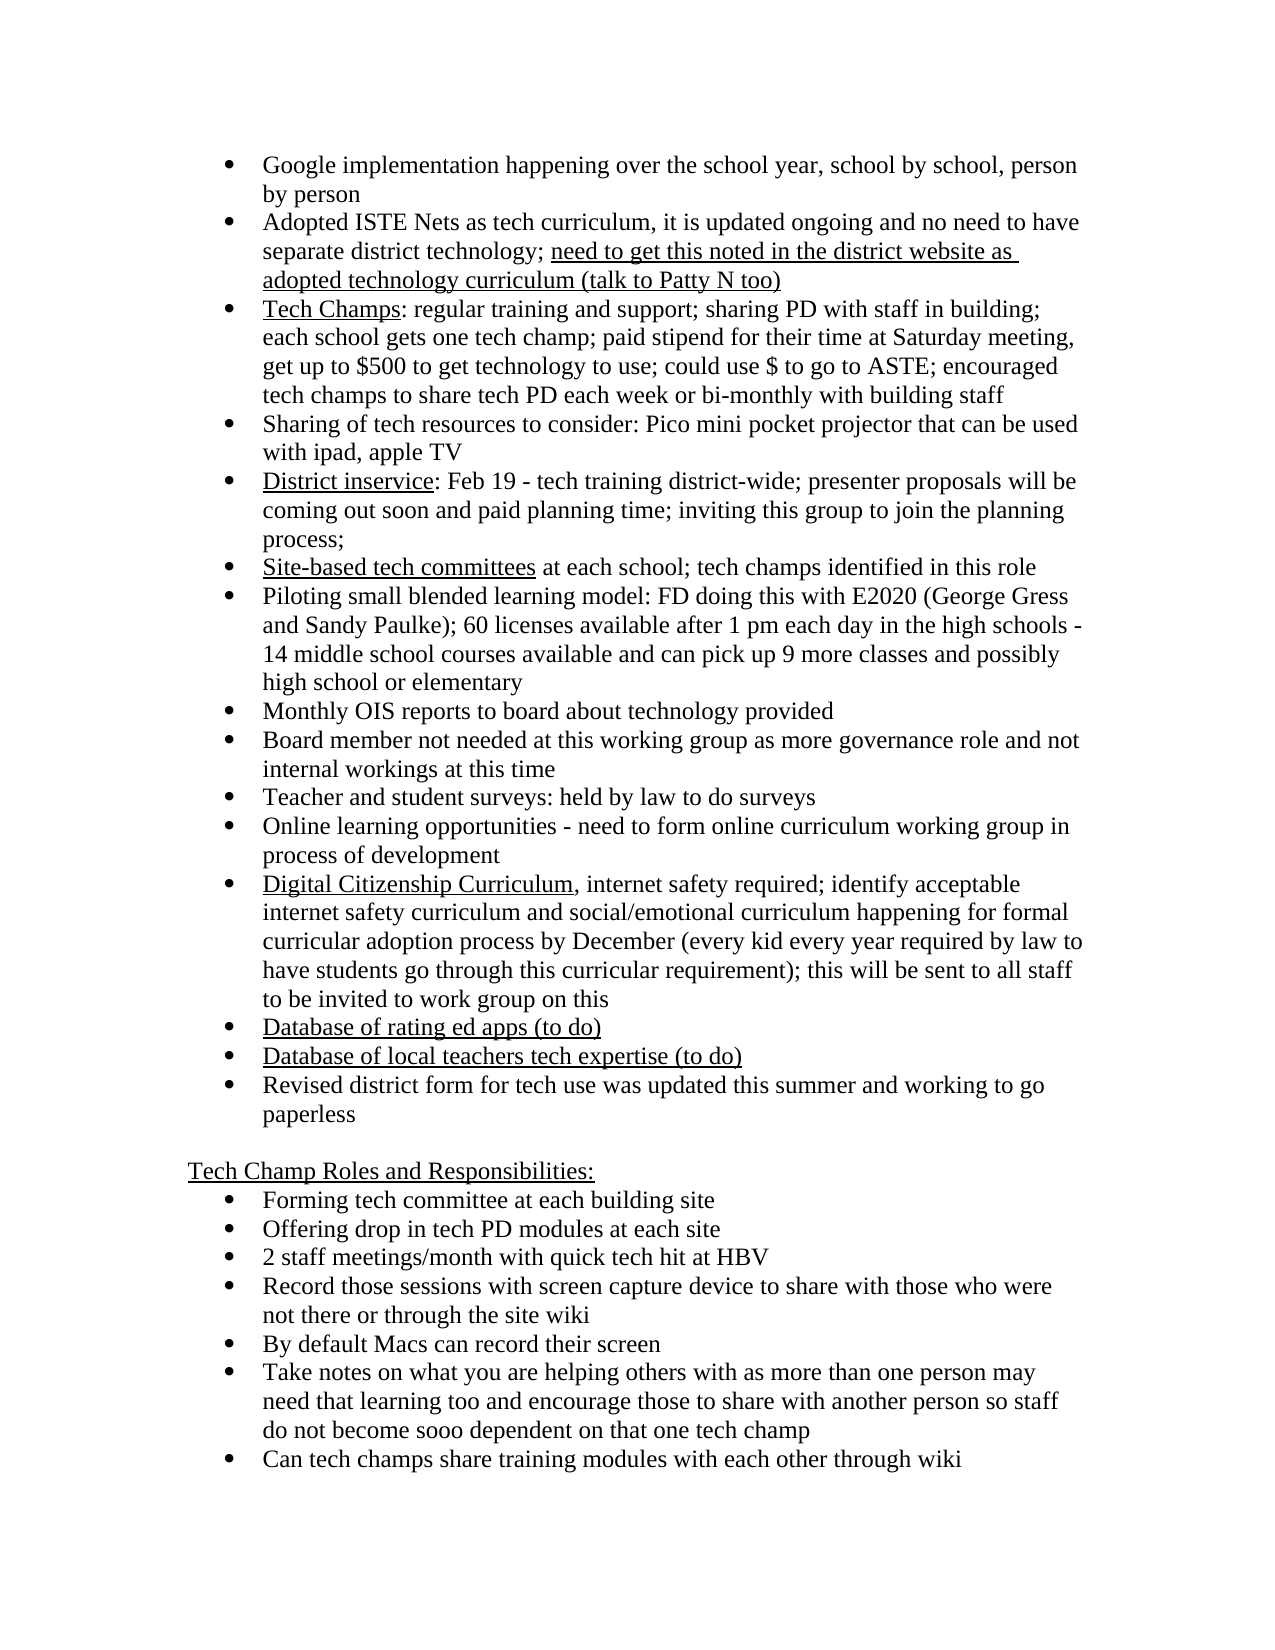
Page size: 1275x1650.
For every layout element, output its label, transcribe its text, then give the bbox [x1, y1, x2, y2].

list Piloting small blended learning model: FD doing this with E2020 (George Gress and Sandy Paulke); 60 licenses available after 1 pm each day in the high schools -14 middle school courses available and can pick up 9 more classes and possibly high school or elementary [225, 581, 1087, 696]
list Forming tech committee at each building site [225, 1185, 1087, 1214]
list Online learning opportunities - need to form online curriculum working group in process of development [225, 811, 1087, 869]
list 2 staff meetings/month with quick tech hit at HBV [225, 1242, 1087, 1271]
list Tech Champs: regular training and support; sharing PD with staff in building; each school gets one tech champ; paid stipend for their time at Saturday meeting, get up to $500 to get technology to use; could use $ to go to ASTE; encouraged tech champs to share tech PD each week or bi-monthly with building staff [225, 294, 1087, 409]
list Offering drop in tech PD modules at each site [225, 1214, 1087, 1242]
list Digital Citizenship Curriculum, internet safety required; identify acceptable internet safety curriculum and social/emotional curriculum happening for formal curricular adoption process by December (every kid every year required by law to have students go through this curricular requirement); this will be sent to all staff to be invited to work group on this [225, 869, 1087, 1012]
list Sharing of tech resources to consider: Pico mini pocket projector that can be used with ipad, apple TV [225, 409, 1087, 466]
list Take notes on what you are helping others with as more than one person may need that learning too and encourage those to share with another person so staff do not become sooo dependent on that one tech champ [225, 1357, 1087, 1444]
list Teacher and student surveys: held by law to do surveys [225, 782, 1087, 811]
list Google implementation happening over the school year, school by school, person by person [225, 150, 1087, 207]
list Monthly OIS reports to board about technology provided [225, 696, 1087, 725]
list Can tech champs share training modules with each other through wiki [225, 1444, 1087, 1472]
list Database of local teachers tech expertise (to do) [225, 1041, 1087, 1070]
list Site-based tech committees at each school; tech champs identified in this role [225, 552, 1087, 581]
list District inservice: Feb 19 - tech training district-wide; presenter proposals will be coming out soon and paid planning time; inviting this group to join the planning process; [225, 466, 1087, 552]
list Record those sessions with screen capture device to share with those who were not there or through the site wiki [225, 1271, 1087, 1329]
list Revised district form for tech use was updated this summer and working to go paperless [225, 1070, 1087, 1127]
list By default Macs can record their screen [225, 1329, 1087, 1357]
text Tech Champ Roles and Responsibilities: [187, 1156, 1087, 1185]
list Board member not needed at this working group as more governance role and not internal workings at this time [225, 725, 1087, 782]
list Adopted ISTE Nets as tech curriculum, it is updated ongoing and no need to have separate district technology; need to get this noted in the district website as adopted technology curriculum (talk to Patty N too) [225, 207, 1087, 294]
list Database of rating ed apps (to do) [225, 1012, 1087, 1041]
